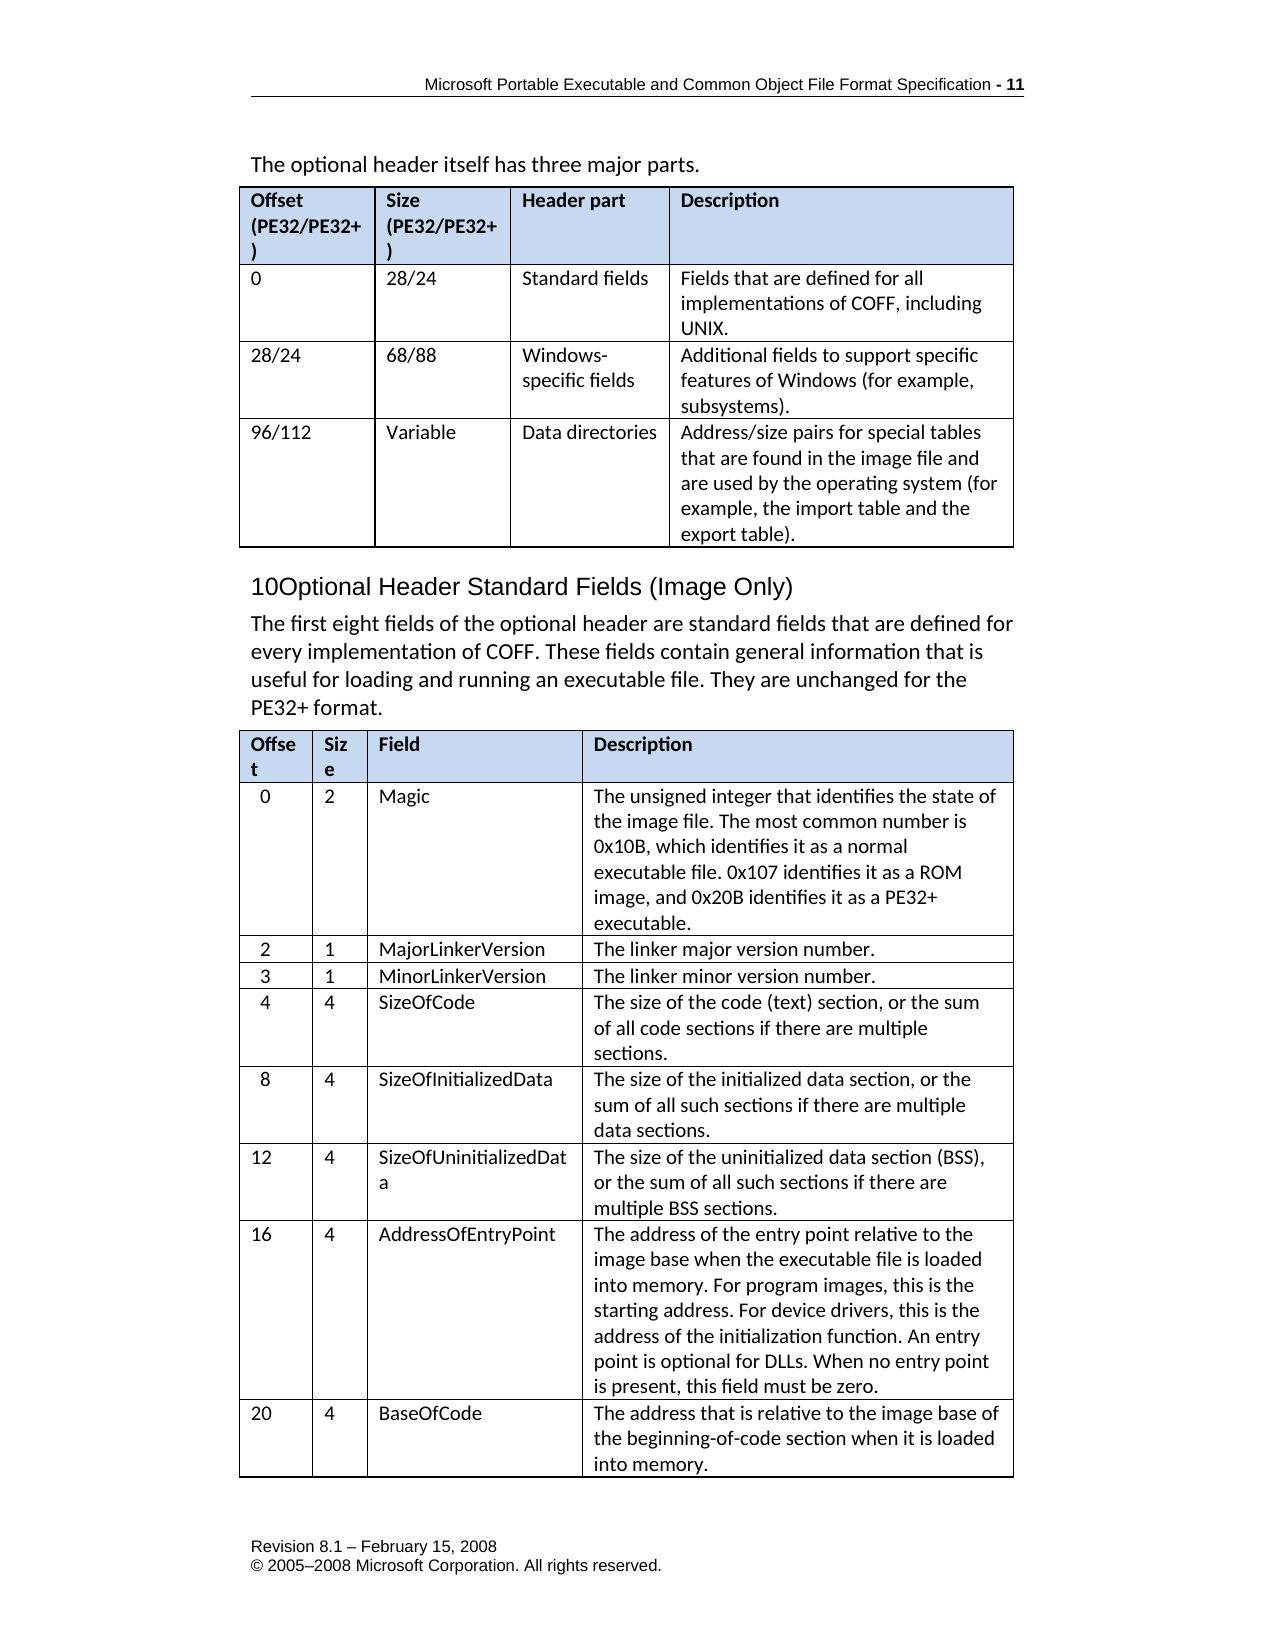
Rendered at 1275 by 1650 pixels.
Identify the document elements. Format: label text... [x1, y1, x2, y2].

table_cell 4 [313, 1221, 367, 1399]
table_cell 2 [240, 936, 312, 962]
table_cell SizeOfCode [368, 989, 582, 1066]
table_cell 4 [313, 989, 367, 1066]
table_cell 4 [240, 989, 312, 1066]
table_cell SizeOfUninitializedData [368, 1144, 582, 1220]
table_cell 2 [313, 783, 367, 935]
table_cell 8 [240, 1067, 312, 1143]
table_header Description [670, 188, 1013, 264]
table_cell 0 [240, 265, 374, 341]
table_cell 68/88 [376, 342, 510, 418]
table_cell 20 [240, 1400, 312, 1476]
table_cell The linker major version number. [583, 936, 1013, 962]
text The optional header itself has three major parts. [251, 150, 1024, 178]
table_cell 1 [313, 963, 367, 988]
table_cell Address/size pairs for special tables that are found in the image file and are used by the operating system (for example, the import table and the export table). [670, 419, 1013, 546]
table_cell Magic [368, 783, 582, 935]
table_cell BaseOfCode [368, 1400, 582, 1476]
table_header Header part [511, 188, 669, 264]
table_cell The size of the code (text) section, or the sum of all code sections if there are multiple sections. [583, 989, 1013, 1066]
table_cell 4 [313, 1144, 367, 1220]
table_cell 96/112 [240, 419, 374, 546]
table_cell Windows-specific fields [511, 342, 669, 418]
table_header Offset [240, 731, 312, 782]
table_header Size [313, 731, 367, 782]
table_cell Variable [376, 419, 510, 546]
table_cell SizeOfInitializedData [368, 1067, 582, 1143]
table_cell 3 [240, 963, 312, 988]
table_cell MajorLinkerVersion [368, 936, 582, 962]
table_cell 0 [240, 783, 312, 935]
table_cell The linker minor version number. [583, 963, 1013, 988]
table_header Description [583, 731, 1013, 782]
table_cell 28/24 [240, 342, 374, 418]
table_cell Standard fields [511, 265, 669, 341]
table_cell 12 [240, 1144, 312, 1220]
table_header Size (PE32/PE32+) [376, 188, 510, 264]
table_cell 28/24 [376, 265, 510, 341]
table_cell The address of the entry point relative to the image base when the executable file is loaded into memory. For program images, this is the starting address. For device drivers, this is the address of the initialization function. An entry point is optional for DLLs. When no entry point is present, this field must be zero. [583, 1221, 1013, 1399]
table_header Field [368, 731, 582, 782]
table_cell AddressOfEntryPoint [368, 1221, 582, 1399]
table_cell The size of the initialized data section, or the sum of all such sections if there are multiple data sections. [583, 1067, 1013, 1143]
table_cell 4 [313, 1067, 367, 1143]
text The first eight fields of the optional header are standard fields that are defined for every implementation of COFF. These fields contain general information that is useful for loading and running an executable file. They are unchanged for the PE32+ format. [251, 609, 1024, 722]
table_cell MinorLinkerVersion [368, 963, 582, 988]
table_header Offset (PE32/PE32+) [240, 188, 374, 264]
table_cell The unsigned integer that identifies the state of the image file. The most common number is 0x10B, which identifies it as a normal executable file. 0x107 identifies it as a ROM image, and 0x20B identifies it as a PE32+ executable. [583, 783, 1013, 935]
table_cell The size of the uninitialized data section (BSS), or the sum of all such sections if there are multiple BSS sections. [583, 1144, 1013, 1220]
table_cell 1 [313, 936, 367, 962]
table_cell Data directories [511, 419, 669, 546]
table_cell 4 [313, 1400, 367, 1476]
table_cell Additional fields to support specific features of Windows (for example, subsystems). [670, 342, 1013, 418]
table_cell 16 [240, 1221, 312, 1399]
table_cell Fields that are defined for all implementations of COFF, including UNIX. [670, 265, 1013, 341]
table_cell The address that is relative to the image base of the beginning-of-code section when it is loaded into memory. [583, 1400, 1013, 1476]
subtitle Optional Header Standard Fields (Image Only) [251, 572, 1024, 601]
